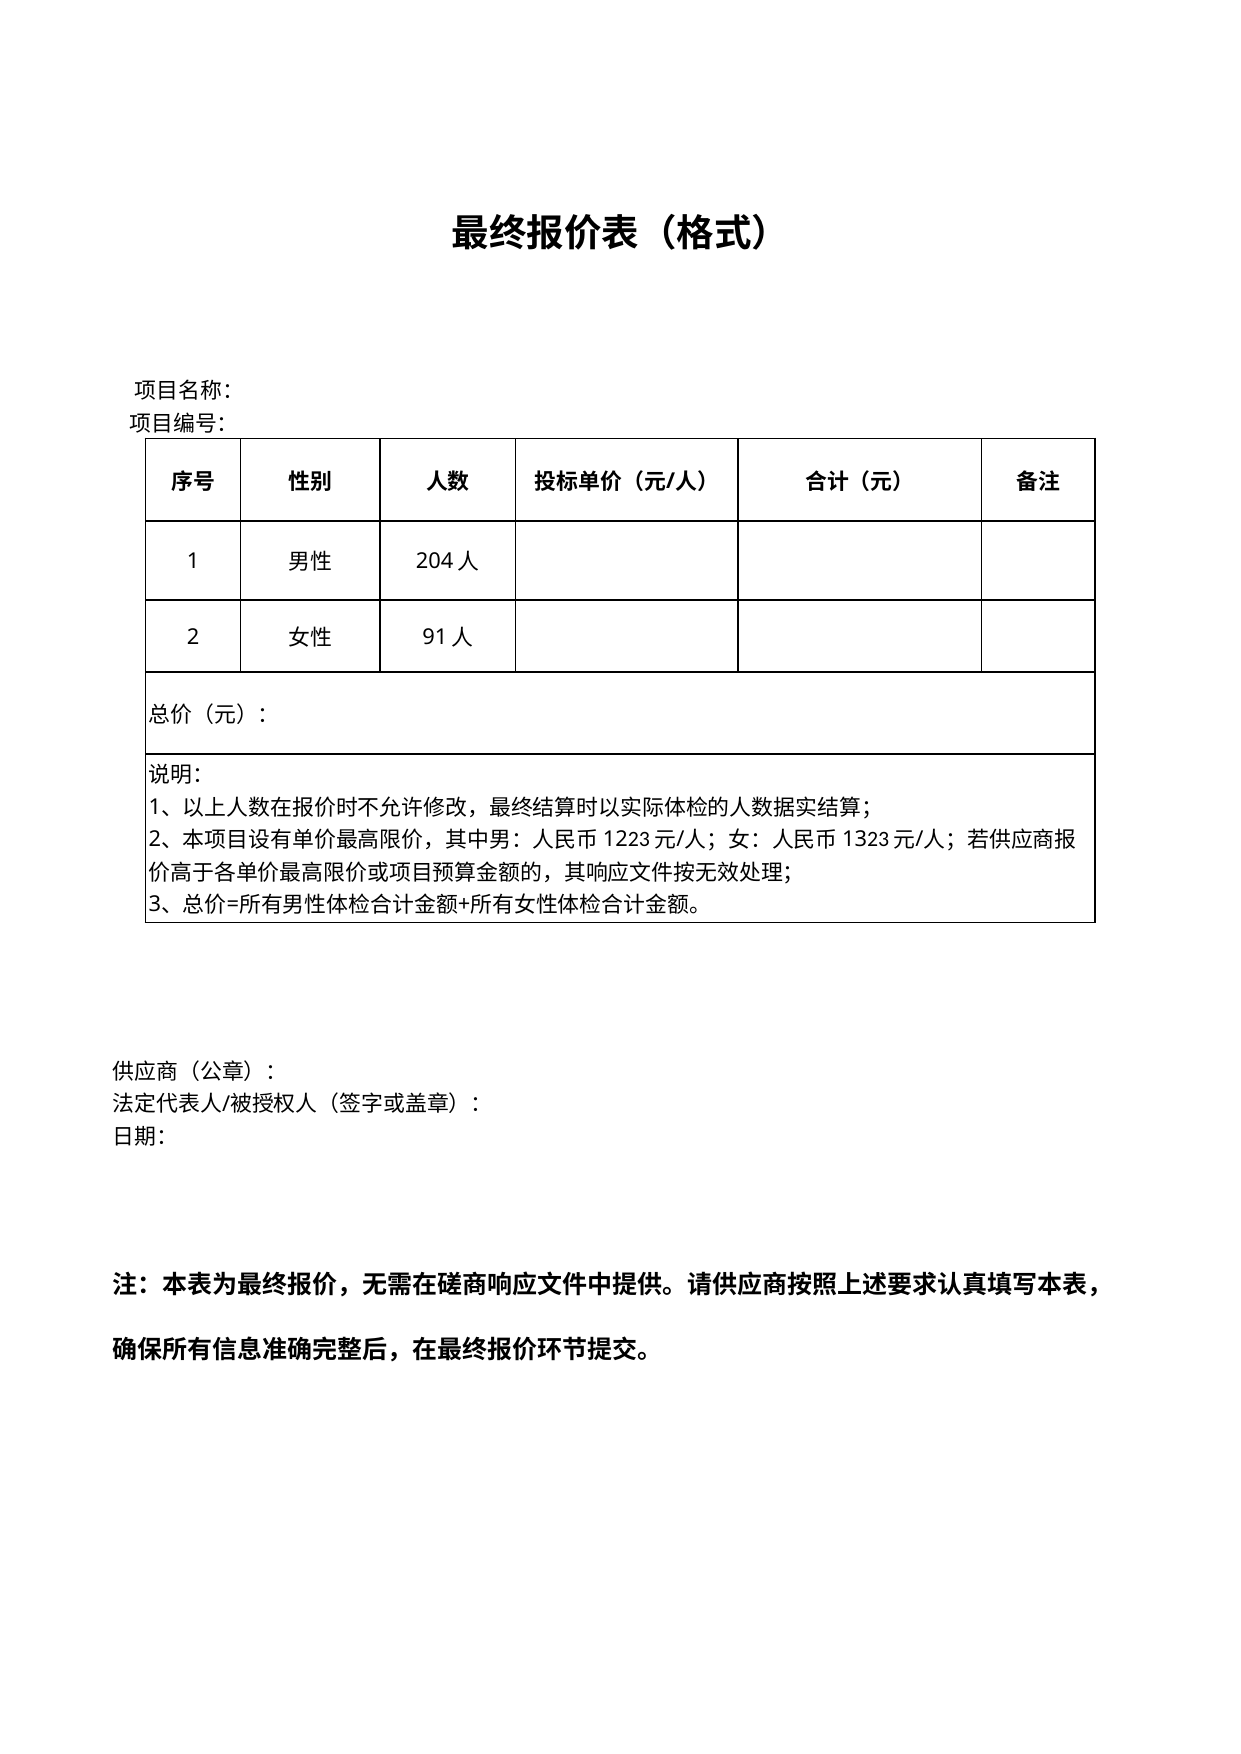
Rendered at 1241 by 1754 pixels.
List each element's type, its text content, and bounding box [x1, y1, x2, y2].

table_cell 91人 [381, 601, 515, 671]
table_cell [516, 601, 737, 671]
subtitle 最终报价表（格式） [112, 197, 1128, 262]
text 日期： [112, 1118, 1128, 1151]
table_cell [982, 601, 1094, 671]
text 法定代表人/被授权人（签字或盖章）： [112, 1086, 1128, 1118]
text 项目名称： [112, 373, 1128, 405]
table_cell [739, 601, 981, 671]
table_header 投标单价（元/人） [516, 439, 737, 520]
table_cell 说明： 以上人数在报价时不允许修改，最终结算时以实际体检的人数据实结算； 本项目设有单价最高限价，其中男：人民币1223元/人；女：人民币1323元/人；若供应商报价高于各单价最高限价或项目预算金额的，其响应文件按无效处理； 总价=所有男性体检合计金额+所有女性体检合计金额。 [146, 755, 1094, 922]
table_cell 1 [146, 522, 240, 599]
text 供应商（公章）： [112, 1053, 1128, 1086]
table_cell [516, 522, 737, 599]
table_header 合计（元） [739, 439, 981, 520]
table_cell 总价（元）： [146, 673, 1094, 753]
text 项目编号： [112, 405, 1128, 438]
table_header 性别 [241, 439, 379, 520]
table_cell [739, 522, 981, 599]
table_cell 2 [146, 601, 240, 671]
table_cell 204人 [381, 522, 515, 599]
list 注：本表为最终报价，无需在磋商响应文件中提供。请供应商按照上述要求认真填写本表，确保所有信息准确完整后，在最终报价环节提交。 [112, 1250, 1128, 1380]
table_cell 女性 [241, 601, 379, 671]
table_header 人数 [381, 439, 515, 520]
table_header 备注 [982, 439, 1094, 520]
table_cell [982, 522, 1094, 599]
table_header 序号 [146, 439, 240, 520]
table_cell 男性 [241, 522, 379, 599]
